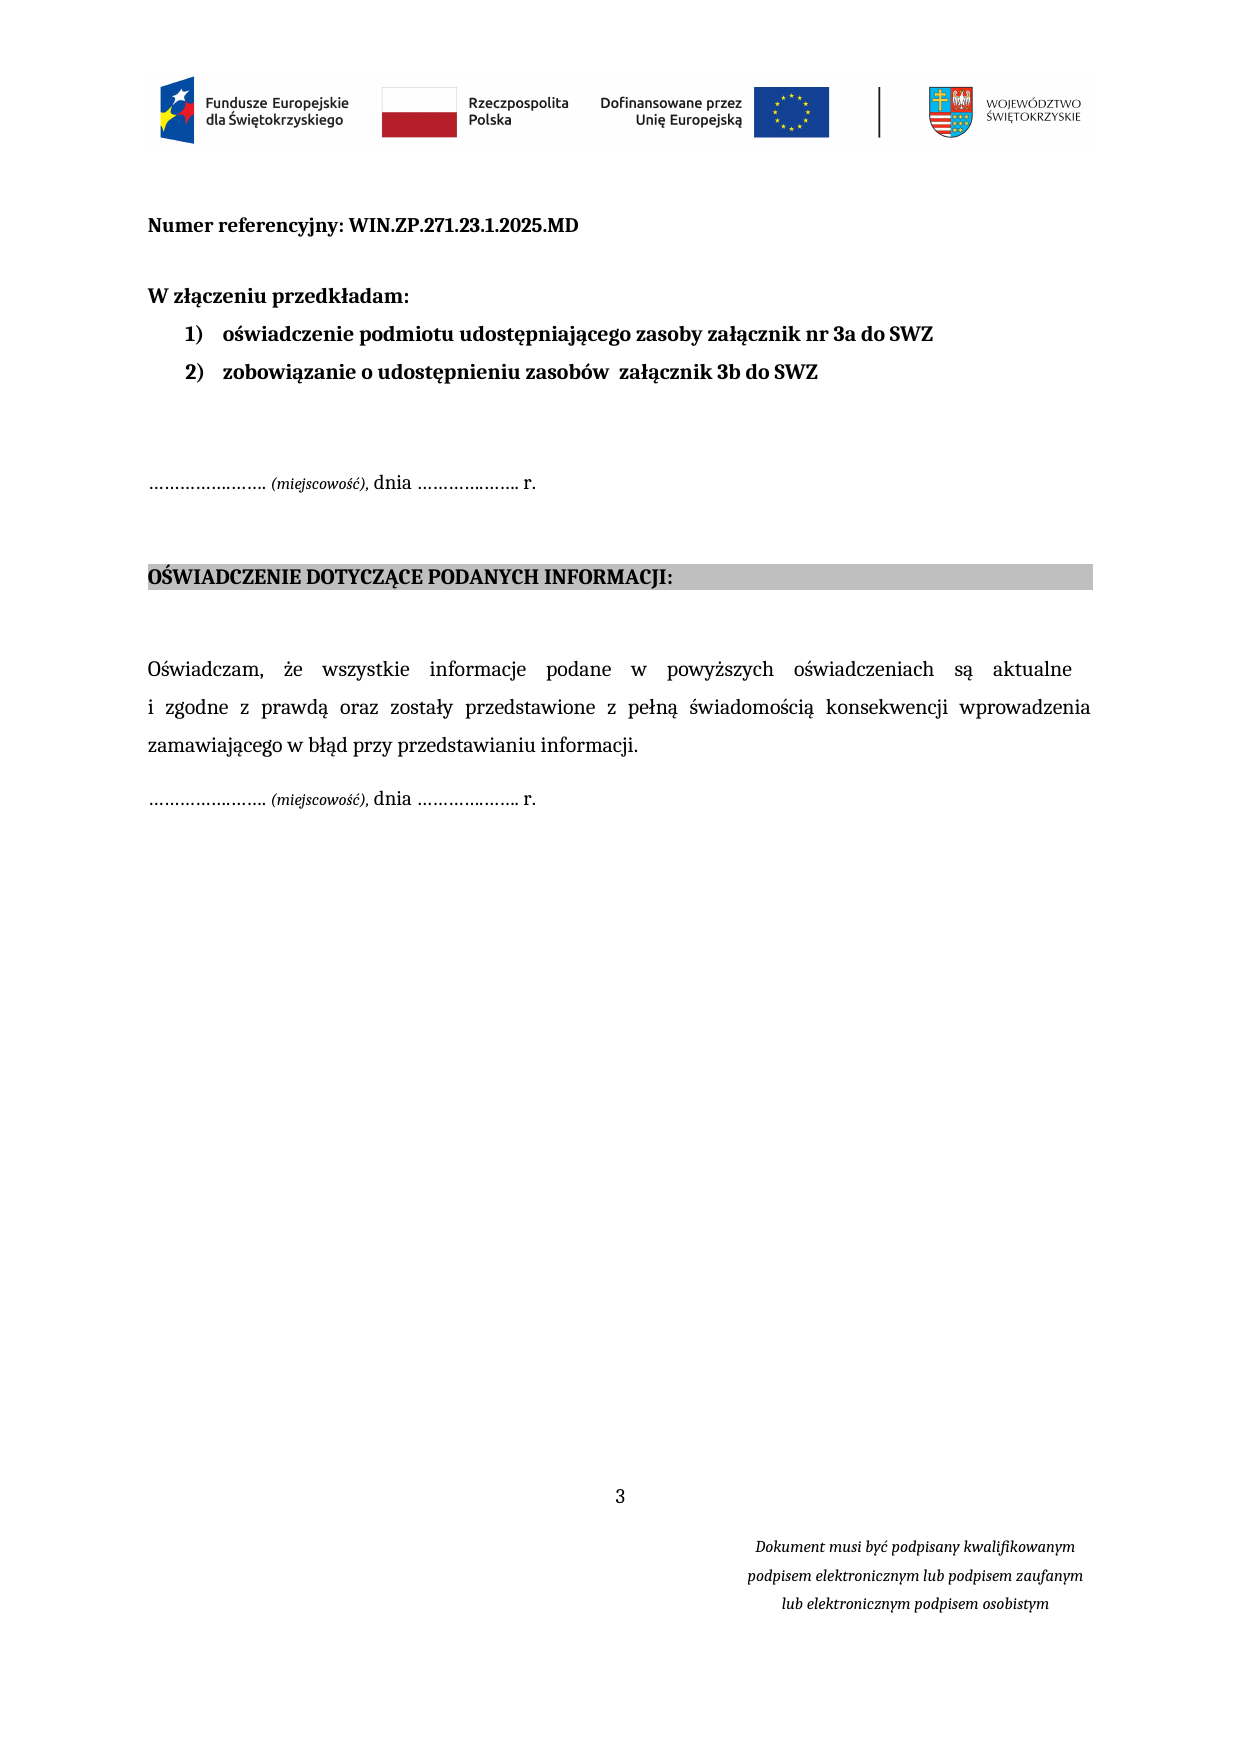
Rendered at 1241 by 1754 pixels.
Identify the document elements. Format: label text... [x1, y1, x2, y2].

text OŚWIADCZENIE DOTYCZĄCE PODANYCH INFORMACJI: [148, 564, 1093, 590]
text …………….……. (miejscowość), dnia ………….……. r. [148, 471, 1093, 495]
picture [147, 73, 1094, 147]
list oświadczenie podmiotu udostępniającego zasoby załącznik nr 3a do SWZ [185, 322, 1093, 347]
text W złączeniu przedkładam: [148, 284, 1093, 309]
text …………….……. (miejscowość), dnia ………….……. r. [148, 787, 1093, 811]
list zobowiązanie o udostępnieniu zasobów załącznik 3b do SWZ [185, 359, 1093, 385]
text Oświadczam, że wszystkie informacje podane w powyższych oświadczeniach są aktualne i zgodne z prawdą oraz zostały przedstawione z pełną świadomością konsekwencji wprowadzenia zamawiającego w błąd przy przedstawianiu informacji. [148, 657, 1093, 758]
